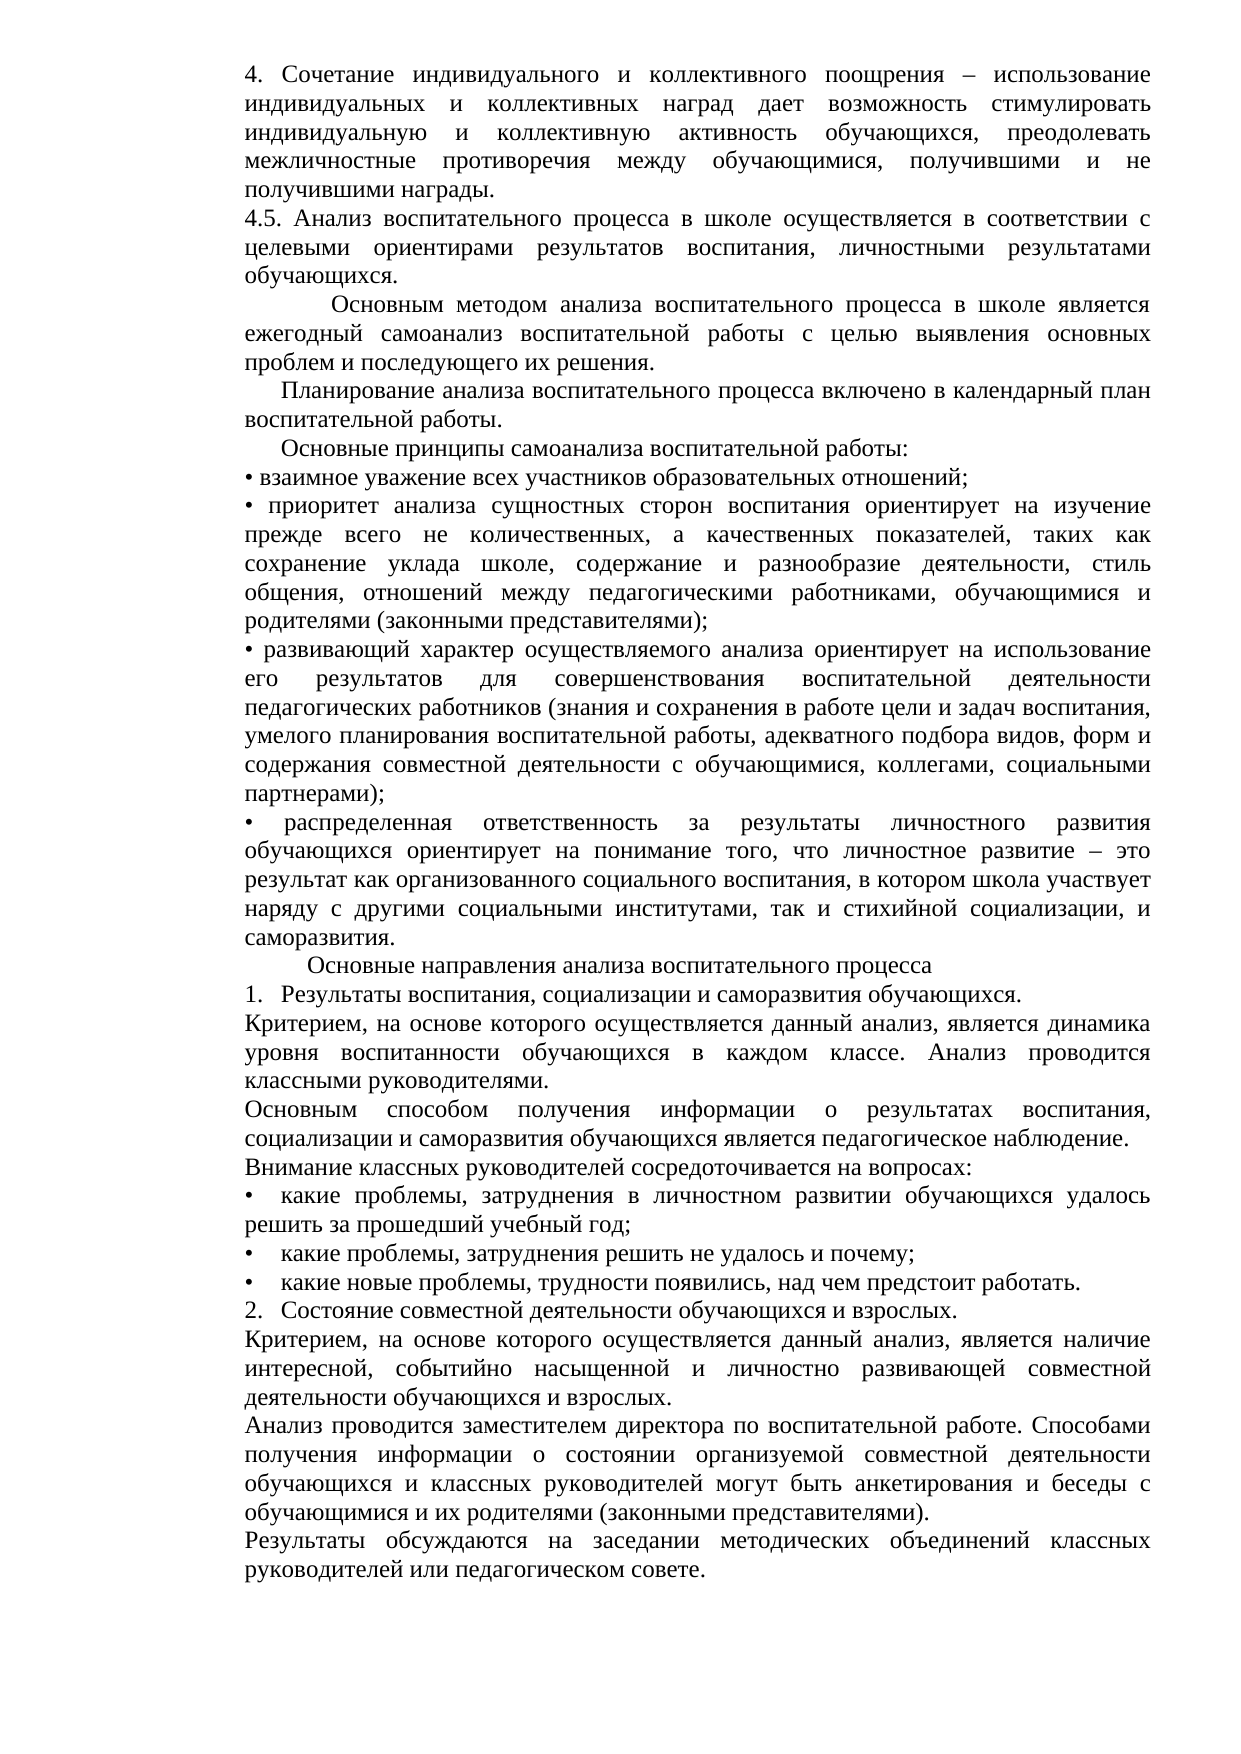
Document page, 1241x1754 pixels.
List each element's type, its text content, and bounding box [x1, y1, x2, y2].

text • какие проблемы, затруднения решить не удалось и почему; [244, 1238, 1152, 1267]
text Критерием, на основе которого осуществляется данный анализ, является наличие интересной, событийно насыщенной и личностно развивающей совместной деятельности обучающихся и взрослых. [244, 1324, 1152, 1410]
text 4. Сочетание индивидуального и коллективного поощрения – использование индивидуальных и коллективных наград дает возможность стимулировать индивидуальную и коллективную активность обучающихся, преодолевать межличностные противоречия между обучающимися, получившими и не получившими награды. [244, 59, 1152, 203]
text • распределенная ответственность за результаты личностного развития обучающихся ориентирует на понимание того, что личностное развитие – это результат как организованного социального воспитания, в котором школа участвует наряду с другими социальными институтами, так и стихийной социализации, и саморазвития. [244, 807, 1152, 950]
text Основные направления анализа воспитательного процесса [244, 950, 1152, 979]
text Планирование анализа воспитательного процесса включено в календарный план воспитательной работы. [244, 375, 1152, 433]
text Основные принципы самоанализа воспитательной работы: [244, 433, 1152, 462]
text • какие новые проблемы, трудности появились, над чем предстоит работать. [244, 1267, 1152, 1295]
text • взаимное уважение всех участников образовательных отношений; [244, 462, 1152, 490]
text • развивающий характер осуществляемого анализа ориентирует на использование его результатов для совершенствования воспитательной деятельности педагогических работников (знания и сохранения в работе цели и задач воспитания, умелого планирования воспитательной работы, адекватного подбора видов, форм и содержания совместной деятельности с обучающимися, коллегами, социальными партнерами); [244, 634, 1152, 807]
text Критерием, на основе которого осуществляется данный анализ, является динамика уровня воспитанности обучающихся в каждом классе. Анализ проводится классными руководителями. [244, 1008, 1152, 1094]
text Основным способом получения информации о результатах воспитания, социализации и саморазвития обучающихся является педагогическое наблюдение. [244, 1094, 1152, 1152]
text 1. Результаты воспитания, социализации и саморазвития обучающихся. [244, 979, 1152, 1008]
text Основным методом анализа воспитательного процесса в школе является ежегодный самоанализ воспитательной работы с целью выявления основных проблем и последующего их решения. [244, 289, 1152, 375]
text Результаты обсуждаются на заседании методических объединений классных руководителей или педагогическом совете. [244, 1525, 1152, 1583]
text • какие проблемы, затруднения в личностном развитии обучающихся удалось решить за прошедший учебный год; [244, 1180, 1152, 1238]
text 2. Состояние совместной деятельности обучающихся и взрослых. [244, 1295, 1152, 1324]
text Внимание классных руководителей сосредоточивается на вопросах: [244, 1152, 1152, 1180]
text Анализ проводится заместителем директора по воспитательной работе. Способами получения информации о состоянии организуемой совместной деятельности обучающихся и классных руководителей могут быть анкетирования и беседы с обучающимися и их родителями (законными представителями). [244, 1410, 1152, 1525]
text • приоритет анализа сущностных сторон воспитания ориентирует на изучение прежде всего не количественных, а качественных показателей, таких как сохранение уклада школе, содержание и разнообразие деятельности, стиль общения, отношений между педагогическими работниками, обучающимися и родителями (законными представителями); [244, 490, 1152, 634]
text 4.5. Анализ воспитательного процесса в школе осуществляется в соответствии с целевыми ориентирами результатов воспитания, личностными результатами обучающихся. [244, 203, 1152, 289]
